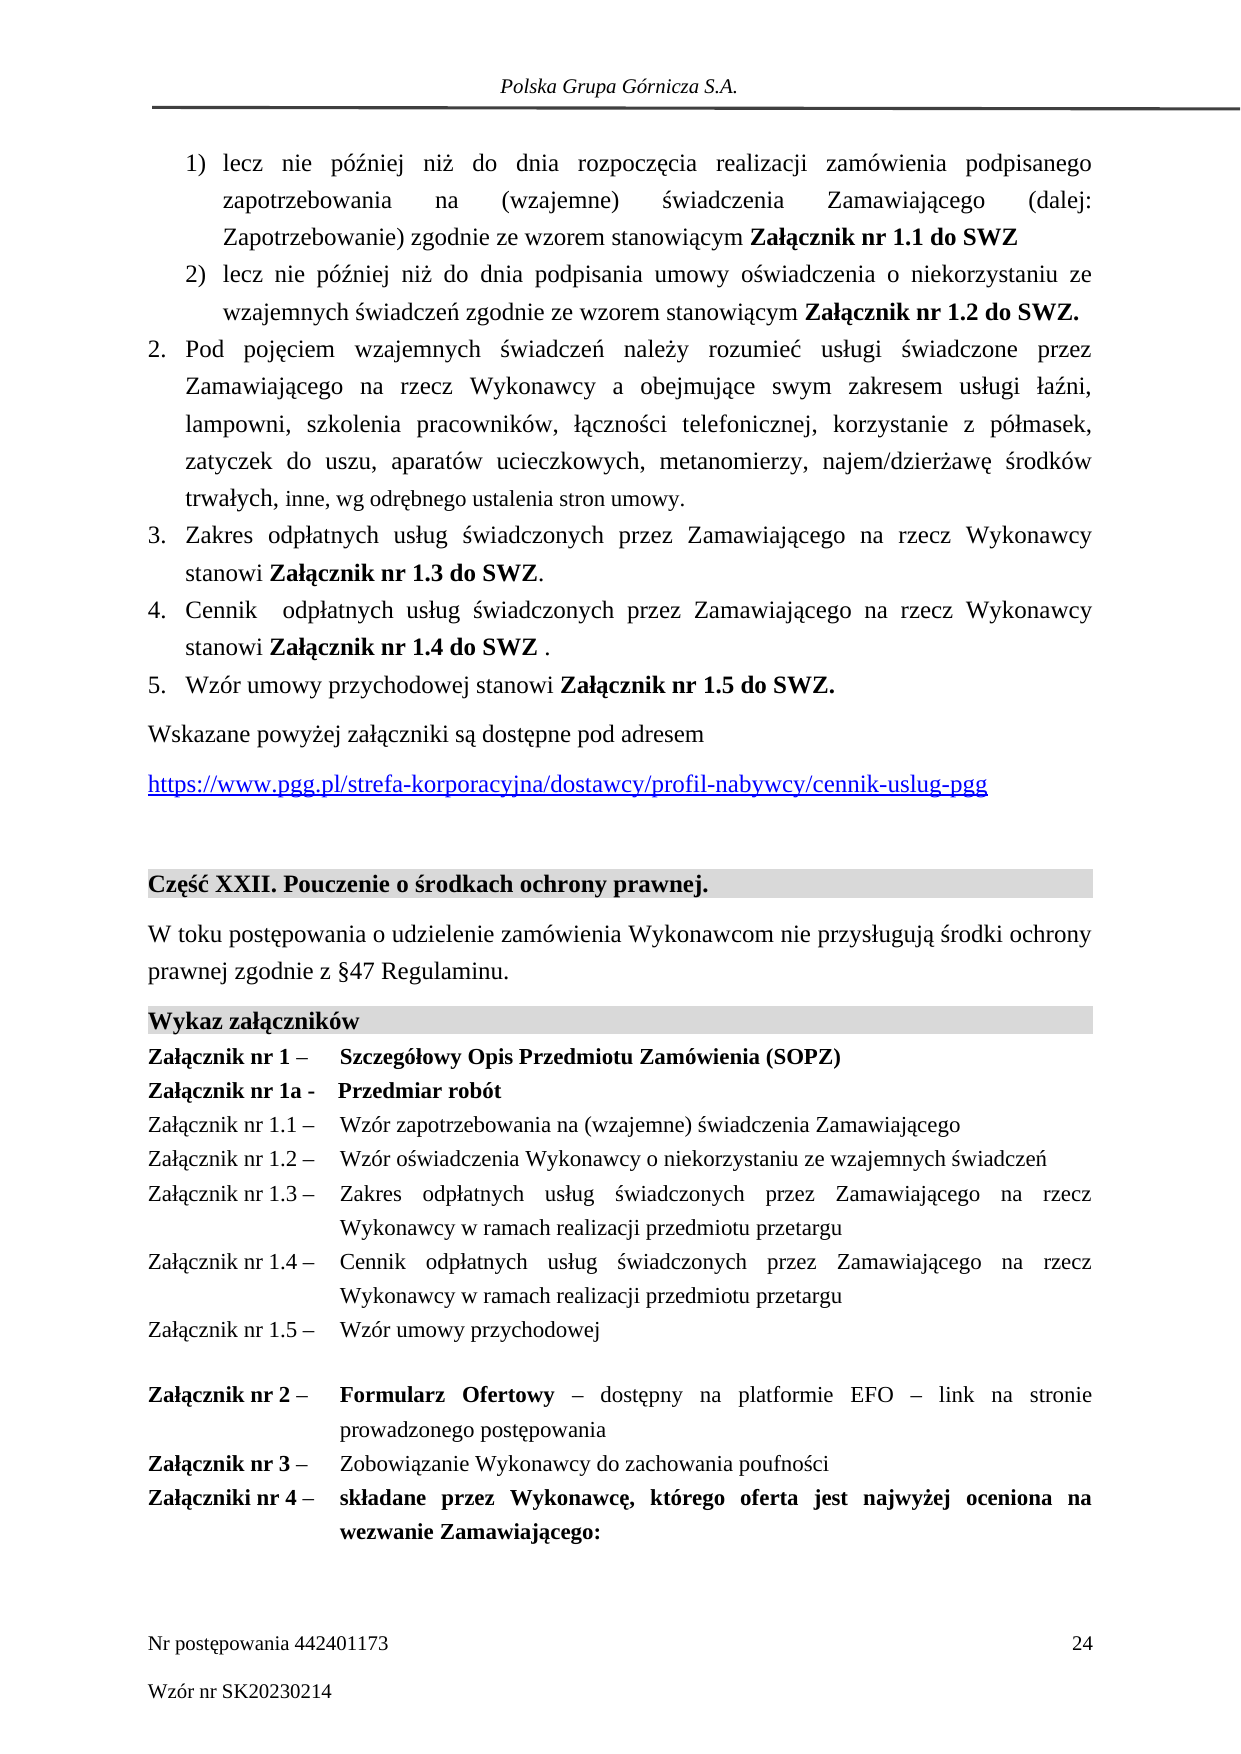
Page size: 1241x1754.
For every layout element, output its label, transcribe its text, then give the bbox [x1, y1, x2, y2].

text Załącznik nr 1 – Szczegółowy Opis Przedmiotu Zamówienia (SOPZ) [148, 1043, 1093, 1069]
text Załącznik nr 1.4 – Cennik odpłatnych usług świadczonych przez Zamawiającego na rzecz Wykonawcy w ramach realizacji przedmiotu przetargu [148, 1248, 1093, 1308]
text Załącznik nr 2 – Formularz Ofertowy – dostępny na platformie EFO – link na stronie prowadzonego postępowania [148, 1382, 1093, 1442]
list Zakres odpłatnych usług świadczonych przez Zamawiającego na rzecz Wykonawcy stanowi Załącznik nr 1.3 do SWZ. [148, 521, 1093, 587]
text Załącznik nr 1.1 – Wzór zapotrzebowania na (wzajemne) świadczenia Zamawiającego [148, 1111, 1093, 1138]
subtitle Wykaz załączników [148, 1006, 1093, 1034]
list Pod pojęciem wzajemnych świadczeń należy rozumieć usługi świadczone przez Zamawiającego na rzecz Wykonawcy a obejmujące swym zakresem usługi łaźni, lampowni, szkolenia pracowników, łączności telefonicznej, korzystanie z półmasek, zatyczek do uszu, aparatów ucieczkowych, metanomierzy, najem/dzierżawę środków trwałych, inne, wg odrębnego ustalenia stron umowy. [148, 334, 1093, 512]
text Wskazane powyżej załączniki są dostępne pod adresem [148, 719, 1093, 748]
list lecz nie później niż do dnia podpisania umowy oświadczenia o niekorzystaniu ze wzajemnych świadczeń zgodnie ze wzorem stanowiącym Załącznik nr 1.2 do SWZ. [185, 259, 1093, 326]
text Załączniki nr 4 – składane przez Wykonawcę, którego oferta jest najwyżej oceniona na wezwanie Zamawiającego: [148, 1484, 1093, 1544]
list Wzór umowy przychodowej stanowi Załącznik nr 1.5 do SWZ. [148, 670, 1093, 698]
subtitle Część XXII. Pouczenie o środkach ochrony prawnej. [148, 869, 1093, 898]
text https://www.pgg.pl/strefa-korporacyjna/dostawcy/profil-nabywcy/cennik-uslug-pgg [148, 769, 1093, 798]
text Załącznik nr 3 – Zobowiązanie Wykonawcy do zachowania poufności [148, 1450, 1093, 1476]
list Cennik odpłatnych usług świadczonych przez Zamawiającego na rzecz Wykonawcy stanowi Załącznik nr 1.4 do SWZ . [148, 595, 1093, 661]
text Załącznik nr 1.5 – Wzór umowy przychodowej [148, 1316, 1093, 1343]
text W toku postępowania o udzielenie zamówienia Wykonawcom nie przysługują środki ochrony prawnej zgodnie z §47 Regulaminu. [148, 919, 1093, 985]
text Załącznik nr 1.3 – Zakres odpłatnych usług świadczonych przez Zamawiającego na rzecz Wykonawcy w ramach realizacji przedmiotu przetargu [148, 1180, 1093, 1240]
text Załącznik nr 1.2 – Wzór oświadczenia Wykonawcy o niekorzystaniu ze wzajemnych świadczeń [148, 1146, 1093, 1172]
text Załącznik nr 1a - Przedmiar robót [148, 1077, 1093, 1103]
list lecz nie później niż do dnia rozpoczęcia realizacji zamówienia podpisanego zapotrzebowania na (wzajemne) świadczenia Zamawiającego (dalej: Zapotrzebowanie) zgodnie ze wzorem stanowiącym Załącznik nr 1.1 do SWZ [185, 148, 1093, 251]
